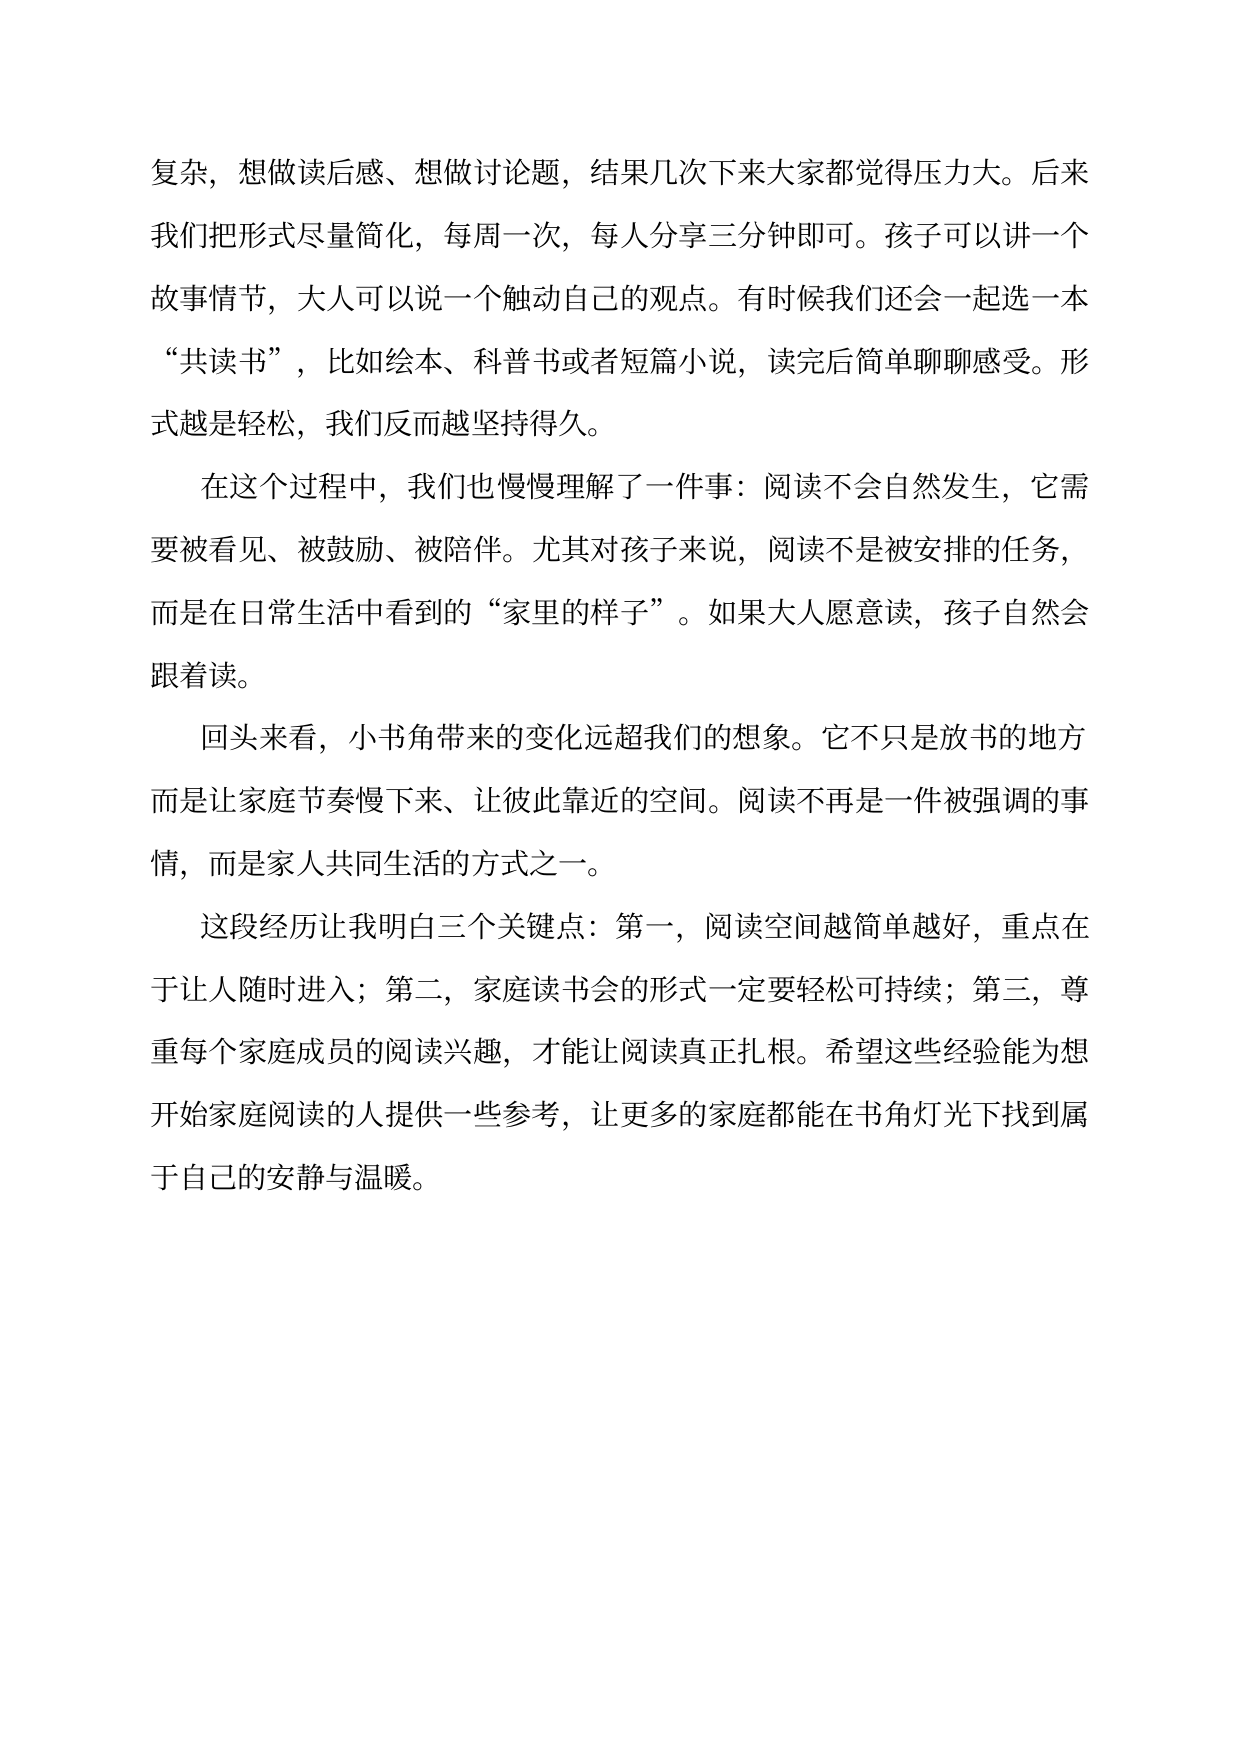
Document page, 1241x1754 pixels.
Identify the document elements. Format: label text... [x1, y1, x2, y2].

text 在这个过程中，我们也慢慢理解了一件事：阅读不会自然发生，它需要被看见、被鼓励、被陪伴。尤其对孩子来说，阅读不是被安排的任务，而是在日常生活中看到的“家里的样子”。如果大人愿意读，孩子自然会跟着读。 [150, 464, 1090, 694]
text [150, 150, 1090, 443]
text 回头来看，小书角带来的变化远超我们的想象。它不只是放书的地方，而是让家庭节奏慢下来、让彼此靠近的空间。阅读不再是一件被强调的事情，而是家人共同生活的方式之一。 [150, 715, 1090, 883]
text 这段经历让我明白三个关键点：第一，阅读空间越简单越好，重点在于让人随时进入；第二，家庭读书会的形式一定要轻松可持续；第三，尊重每个家庭成员的阅读兴趣，才能让阅读真正扎根。希望这些经验能为想开始家庭阅读的人提供一些参考，让更多的家庭都能在书角灯光下找到属于自己的安静与温暖。 [150, 904, 1090, 1197]
